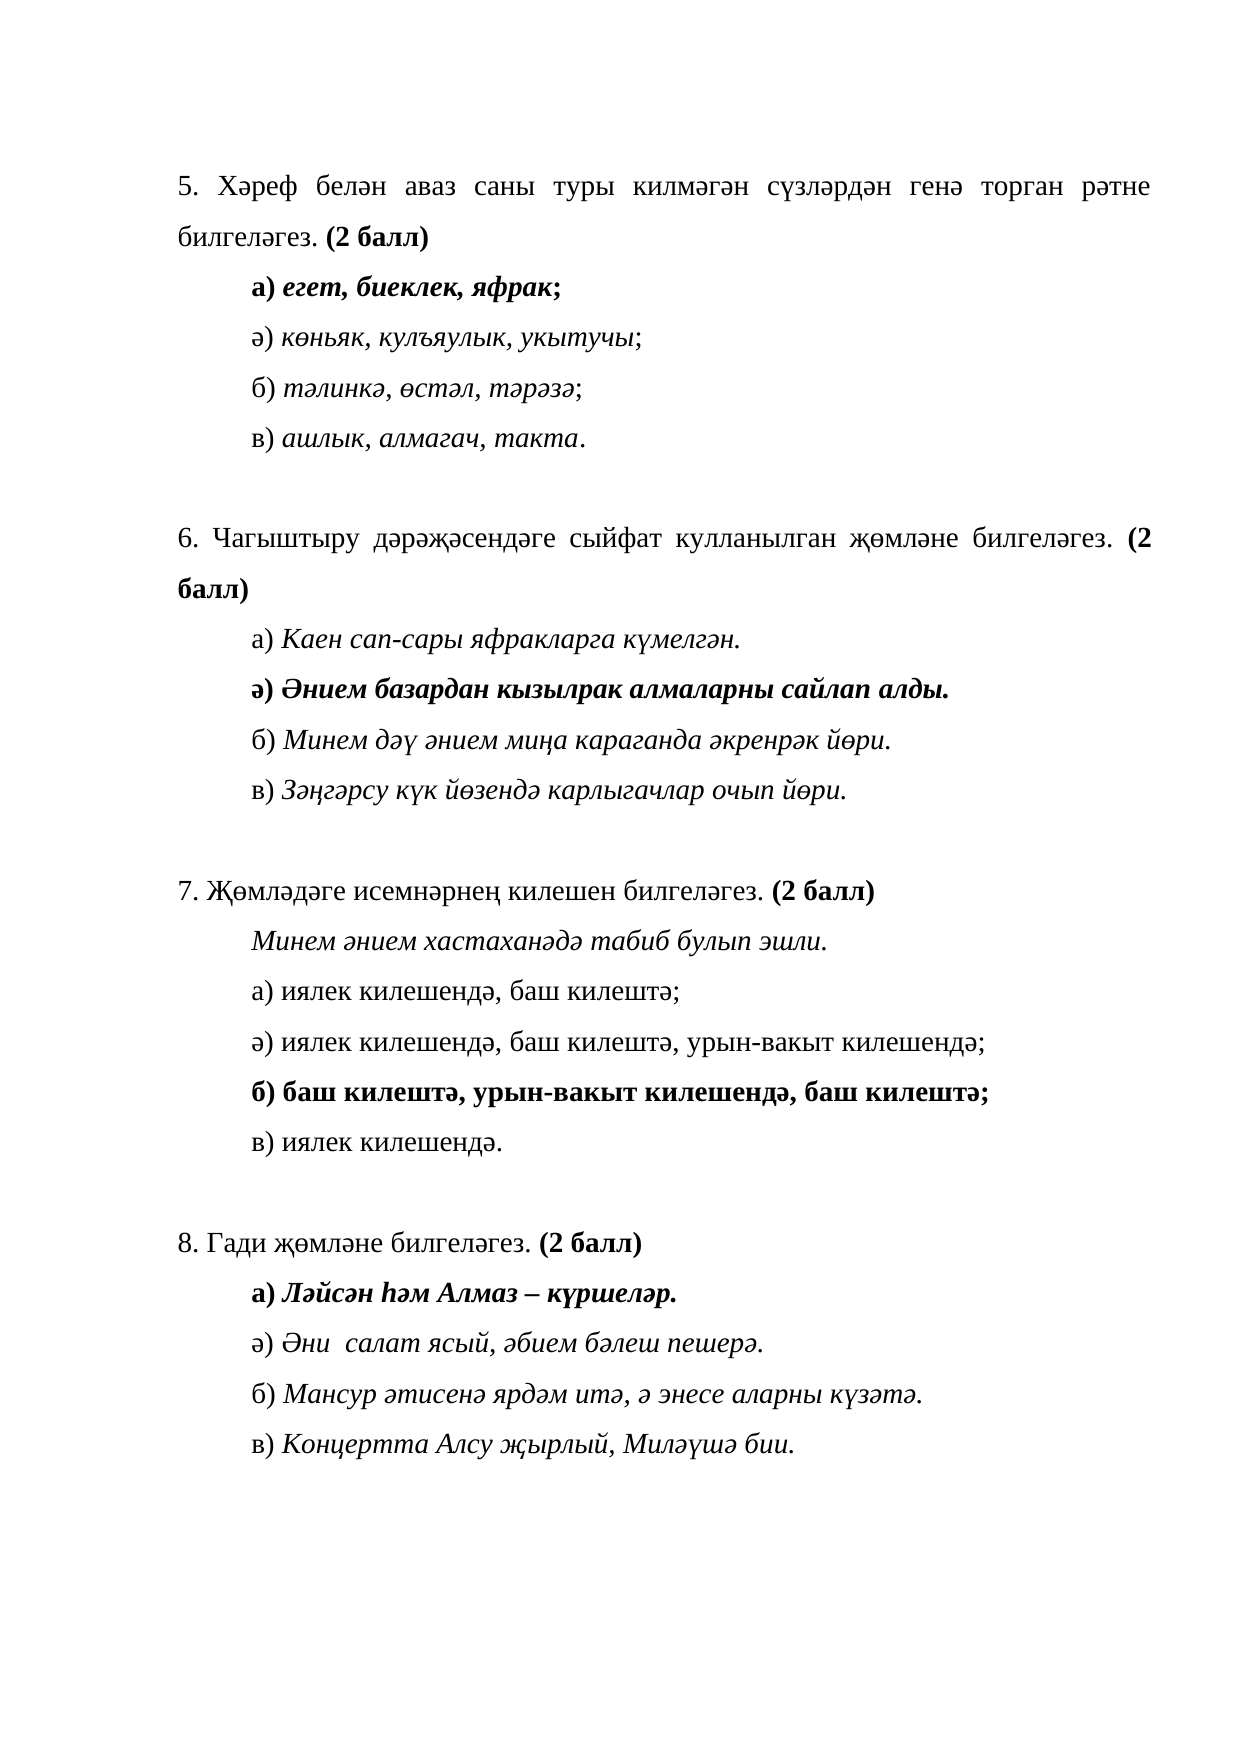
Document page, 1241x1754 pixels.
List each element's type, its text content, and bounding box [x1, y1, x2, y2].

text в) ашлык, алмагач, такта. [177, 420, 1152, 453]
text 6. Чагыштыру дәрәҗәсендәге сыйфат кулланылган җөмләне билгеләгез. (2 балл) [177, 521, 1152, 604]
text 7. Җөмләдәге исемнәрнең килешен билгеләгез. (2 балл) [177, 873, 1152, 906]
text а) иялек килешендә, баш килештә; [177, 973, 1152, 1007]
text 5. Хәреф белән аваз саны туры килмәгән сүзләрдән генә торган рәтне билгеләгез. (2 балл) [177, 168, 1152, 252]
text а) Каен сап-сары яфракларга күмелгән. [177, 621, 1152, 655]
text б) Мансур әтисенә ярдәм итә, ә энесе аларны күзәтә. [177, 1376, 1152, 1409]
text в) иялек килешендә. [177, 1124, 1152, 1158]
text ә) көньяк, кулъяулык, укытучы; [177, 319, 1152, 353]
text в) Зәңгәрсу күк йөзендә карлыгачлар очып йөри. [177, 772, 1152, 806]
text ә) Әни салат ясый, әбием бәлеш пешерә. [177, 1326, 1152, 1359]
text ә) Әнием базардан кызылрак алмаларны сайлап алды. [177, 672, 1152, 705]
text в) Концертта Алсу җырлый, Миләүшә бии. [177, 1426, 1152, 1460]
text б) баш килештә, урын-вакыт килешендә, баш килештә; [177, 1074, 1152, 1108]
text ә) иялек килешендә, баш килештә, урын-вакыт килешендә; [177, 1024, 1152, 1057]
text а) Ләйсән һәм Алмаз – күршеләр. [177, 1275, 1152, 1309]
text б) тәлинкә, өстәл, тәрәзә; [177, 370, 1152, 403]
text Минем әнием хастаханәдә табиб булып эшли. [177, 923, 1152, 957]
text б) Минем дәү әнием миңа караганда әкренрәк йөри. [177, 722, 1152, 755]
text а) егет, биеклек, яфрак; [177, 269, 1152, 303]
text 8. Гади җөмләне билгеләгез. (2 балл) [177, 1225, 1152, 1258]
